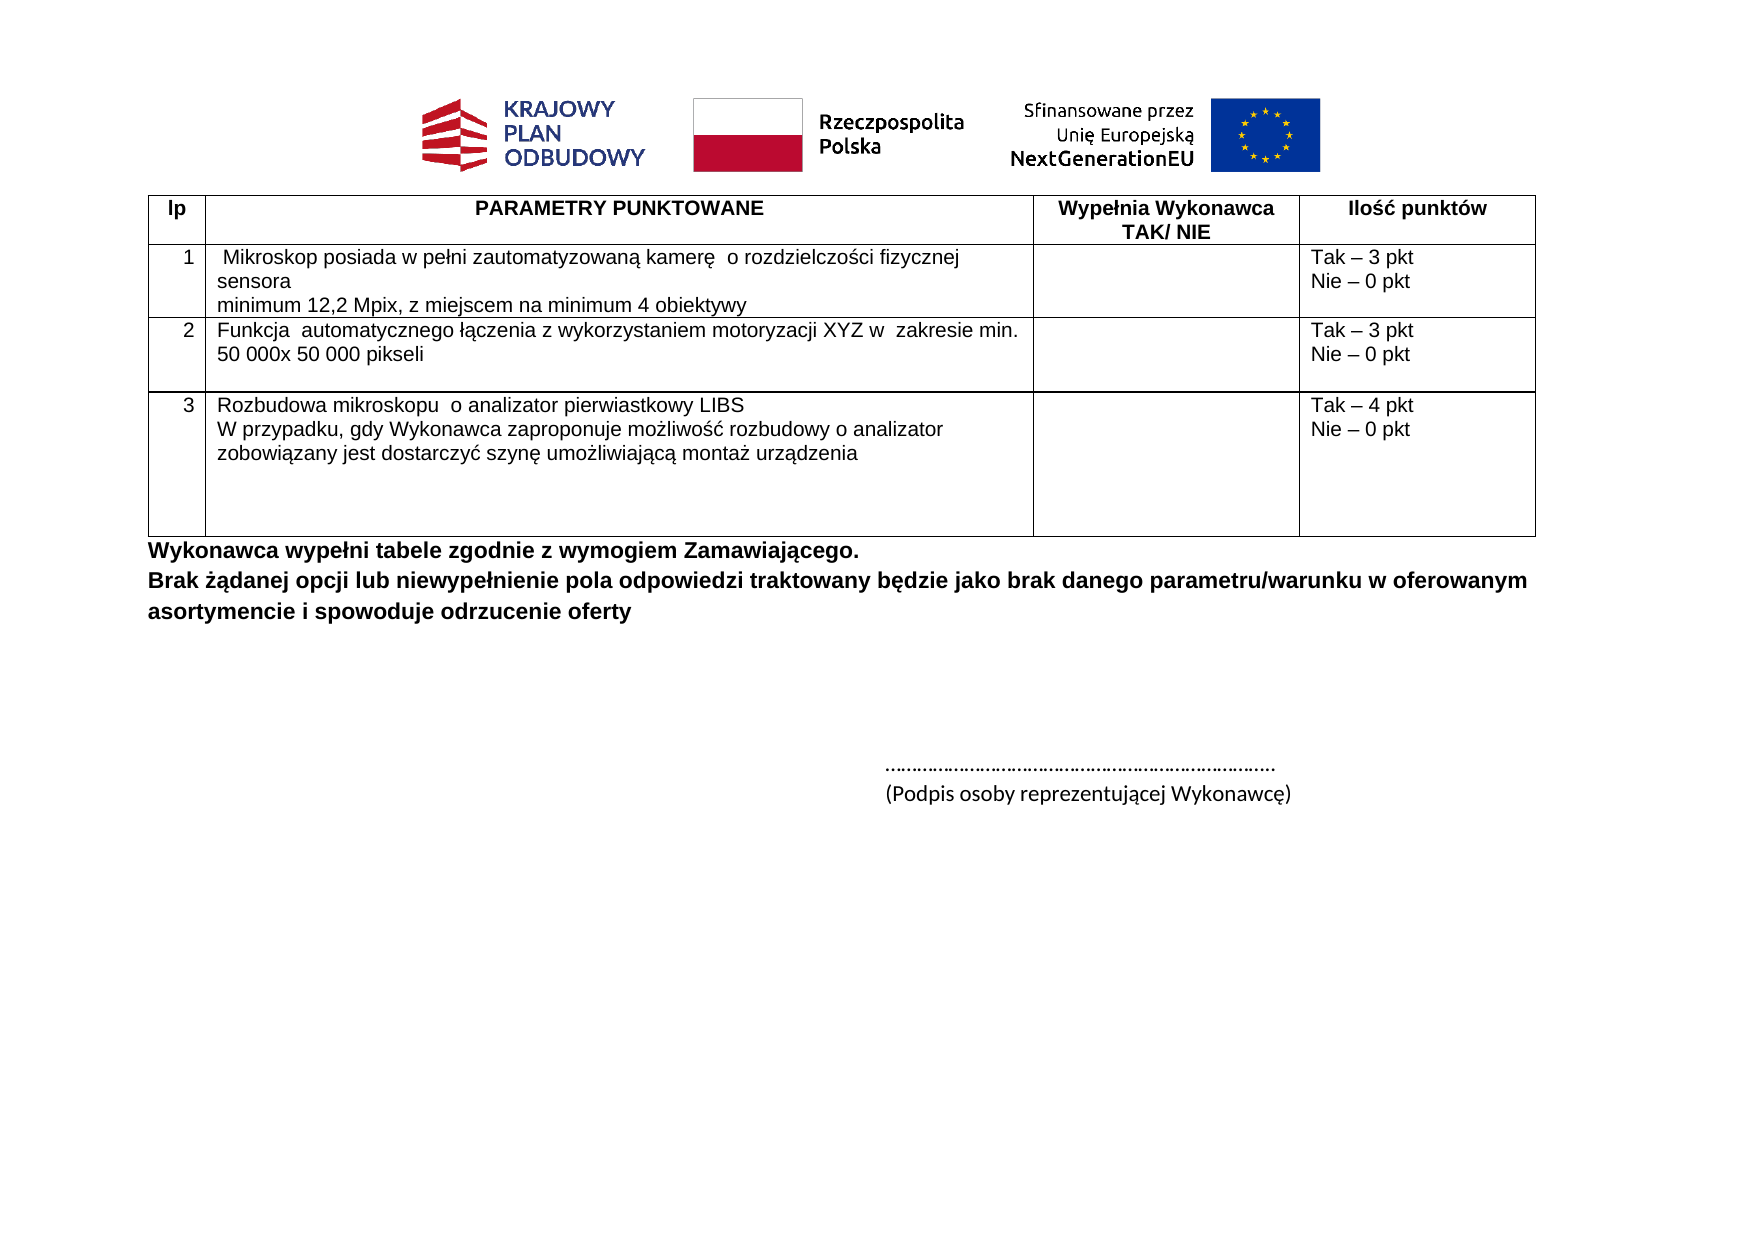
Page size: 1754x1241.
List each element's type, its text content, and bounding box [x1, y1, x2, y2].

table_cell Funkcja automatycznego łączenia z wykorzystaniem motoryzacji XYZ w zakresie min. 50 000x 50 000 pikseli [206, 318, 1033, 391]
table_cell Tak – 3 pkt Nie – 0 pkt [1300, 245, 1535, 317]
table_cell Mikroskop posiada w pełni zautomatyzowaną kamerę o rozdzielczości fizycznej sensora minimum 12,2 Mpix, z miejscem na minimum 4 obiektywy [206, 245, 1033, 317]
table_header Ilość punktów [1300, 196, 1535, 244]
table_cell [1034, 393, 1299, 536]
table_cell Rozbudowa mikroskopu o analizator pierwiastkowy LIBS W przypadku, gdy Wykonawca zaproponuje możliwość rozbudowy o analizator zobowiązany jest dostarczyć szynę umożliwiającą montaż urządzenia [206, 393, 1033, 536]
text ……………………………………………………………….. [885, 749, 1606, 777]
text Brak żądanej opcji lub niewypełnienie pola odpowiedzi traktowany będzie jako brak danego parametru/warunku w oferowanym asortymencie i spowoduje odrzucenie oferty [148, 567, 1606, 624]
table_cell [1034, 318, 1299, 391]
picture [398, 74, 1344, 195]
table_cell [1034, 245, 1299, 317]
table_header Wypełnia Wykonawca TAK/ NIE [1034, 196, 1299, 244]
table_header lp [149, 196, 205, 244]
text Wykonawca wypełni tabele zgodnie z wymogiem Zamawiającego. [148, 537, 1606, 563]
text (Podpis osoby reprezentującej Wykonawcę) [885, 779, 1606, 807]
table_cell Tak – 4 pkt Nie – 0 pkt [1300, 393, 1535, 536]
table_cell Tak – 3 pkt Nie – 0 pkt [1300, 318, 1535, 391]
table_cell 1 [149, 245, 205, 317]
table_cell 3 [149, 393, 205, 536]
table_cell 2 [149, 318, 205, 391]
table_header PARAMETRY PUNKTOWANE [206, 196, 1033, 244]
